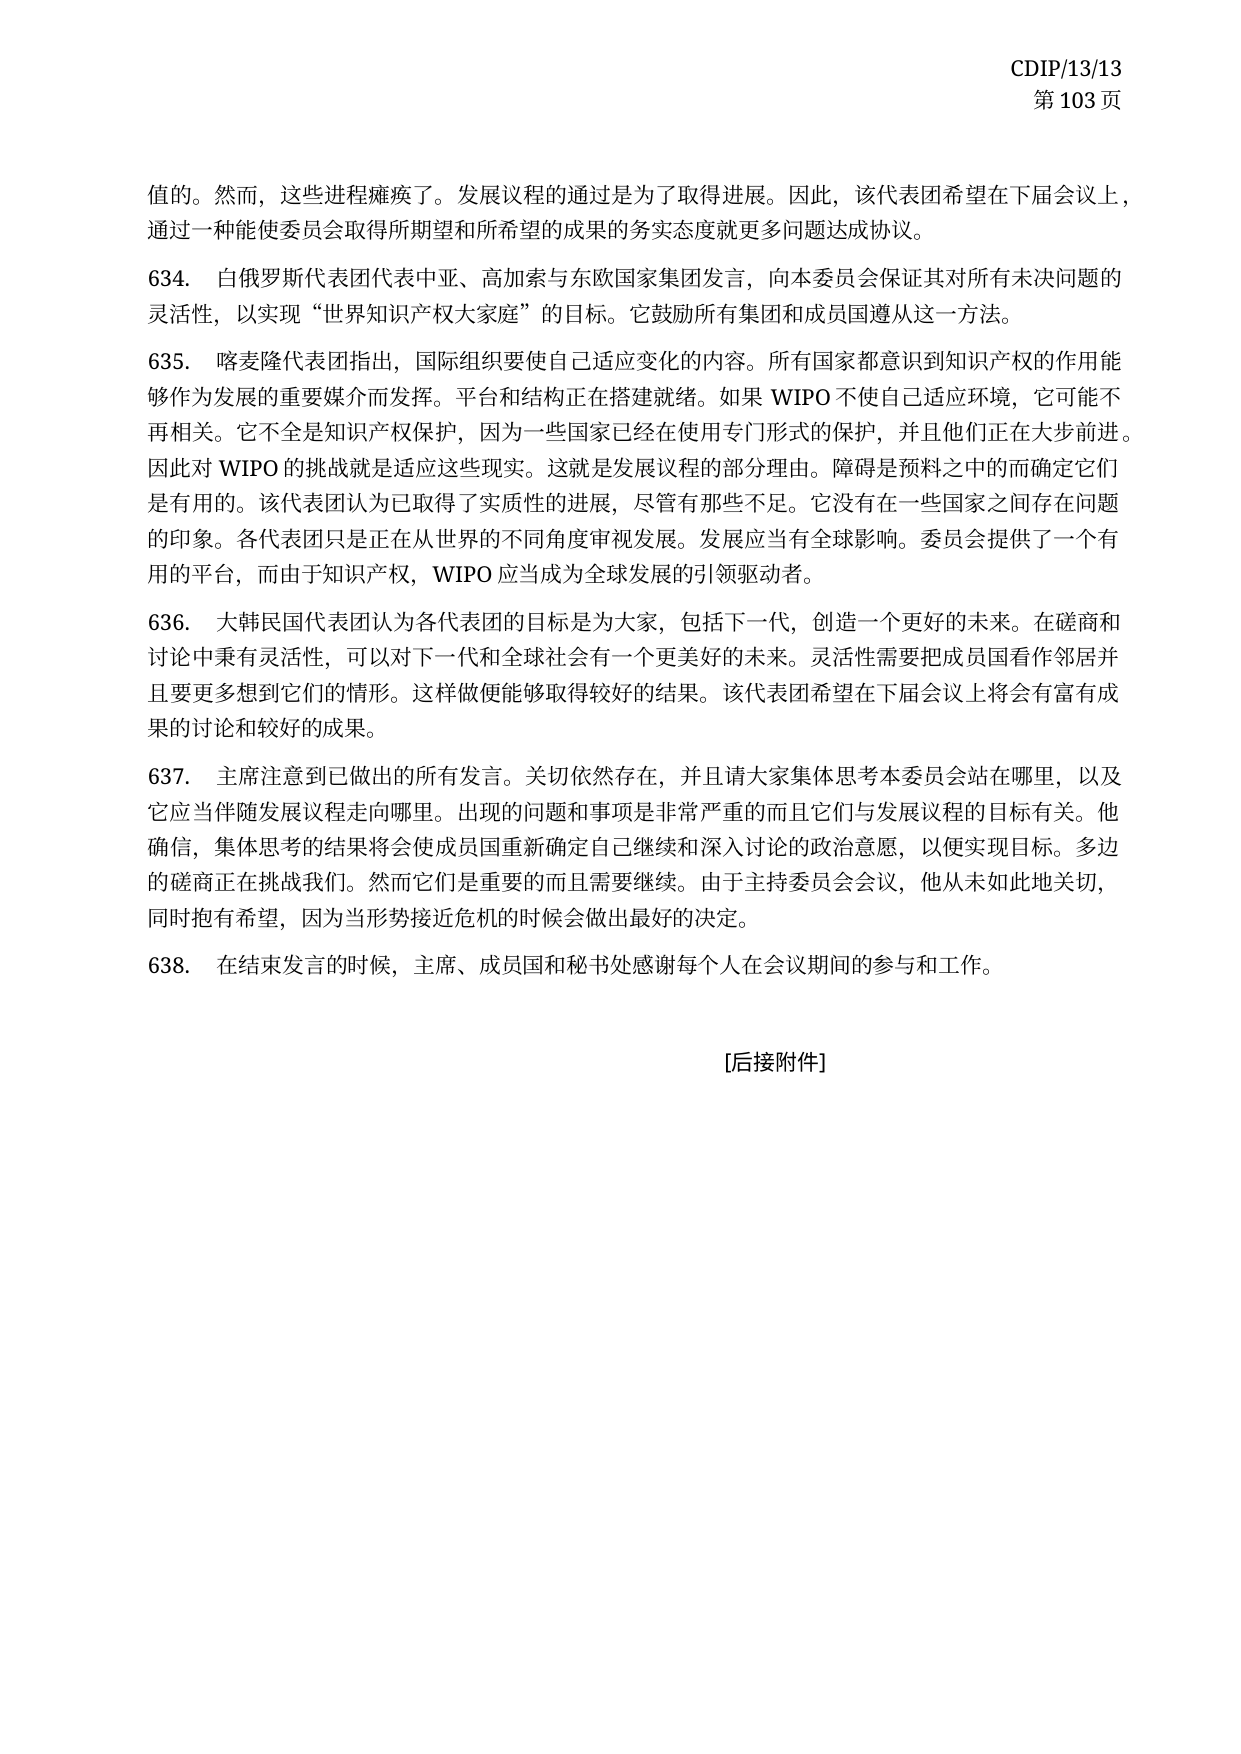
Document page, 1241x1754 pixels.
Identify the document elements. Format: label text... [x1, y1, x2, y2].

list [148, 174, 1122, 245]
text [后接附件] [724, 1041, 1122, 1076]
list 在结束发言的时候，主席、成员国和秘书处感谢每个人在会议期间的参与和工作。 [148, 945, 1122, 980]
list 主席注意到已做出的所有发言。关切依然存在，并且请大家集体思考本委员会站在哪里，以及它应当伴随发展议程走向哪里。出现的问题和事项是非常严重的而且它们与发展议程的目标有关。他确信，集体思考的结果将会使成员国重新确定自己继续和深入讨论的政治意愿，以便实现目标。多边的磋商正在挑战我们。然而它们是重要的而且需要继续。由于主持委员会会议，他从未如此地关切，同时抱有希望，因为当形势接近危机的时候会做出最好的决定。 [148, 755, 1122, 932]
list 喀麦隆代表团指出，国际组织要使自己适应变化的内容。所有国家都意识到知识产权的作用能够作为发展的重要媒介而发挥。平台和结构正在搭建就绪。如果WIPO不使自己适应环境，它可能不再相关。它不全是知识产权保护，因为一些国家已经在使用专门形式的保护，并且他们正在大步前进。因此对WIPO的挑战就是适应这些现实。这就是发展议程的部分理由。障碍是预料之中的而确定它们是有用的。该代表团认为已取得了实质性的进展，尽管有那些不足。它没有在一些国家之间存在问题的印象。各代表团只是正在从世界的不同角度审视发展。发展应当有全球影响。委员会提供了一个有用的平台，而由于知识产权，WIPO应当成为全球发展的引领驱动者。 [148, 341, 1122, 589]
list 白俄罗斯代表团代表中亚、高加索与东欧国家集团发言，向本委员会保证其对所有未决问题的灵活性，以实现“世界知识产权大家庭”的目标。它鼓励所有集团和成员国遵从这一方法。 [148, 257, 1122, 328]
list 大韩民国代表团认为各代表团的目标是为大家，包括下一代，创造一个更好的未来。在磋商和讨论中秉有灵活性，可以对下一代和全球社会有一个更美好的未来。灵活性需要把成员国看作邻居并且要更多想到它们的情形。这样做便能够取得较好的结果。该代表团希望在下届会议上将会有富有成果的讨论和较好的成果。 [148, 601, 1122, 743]
